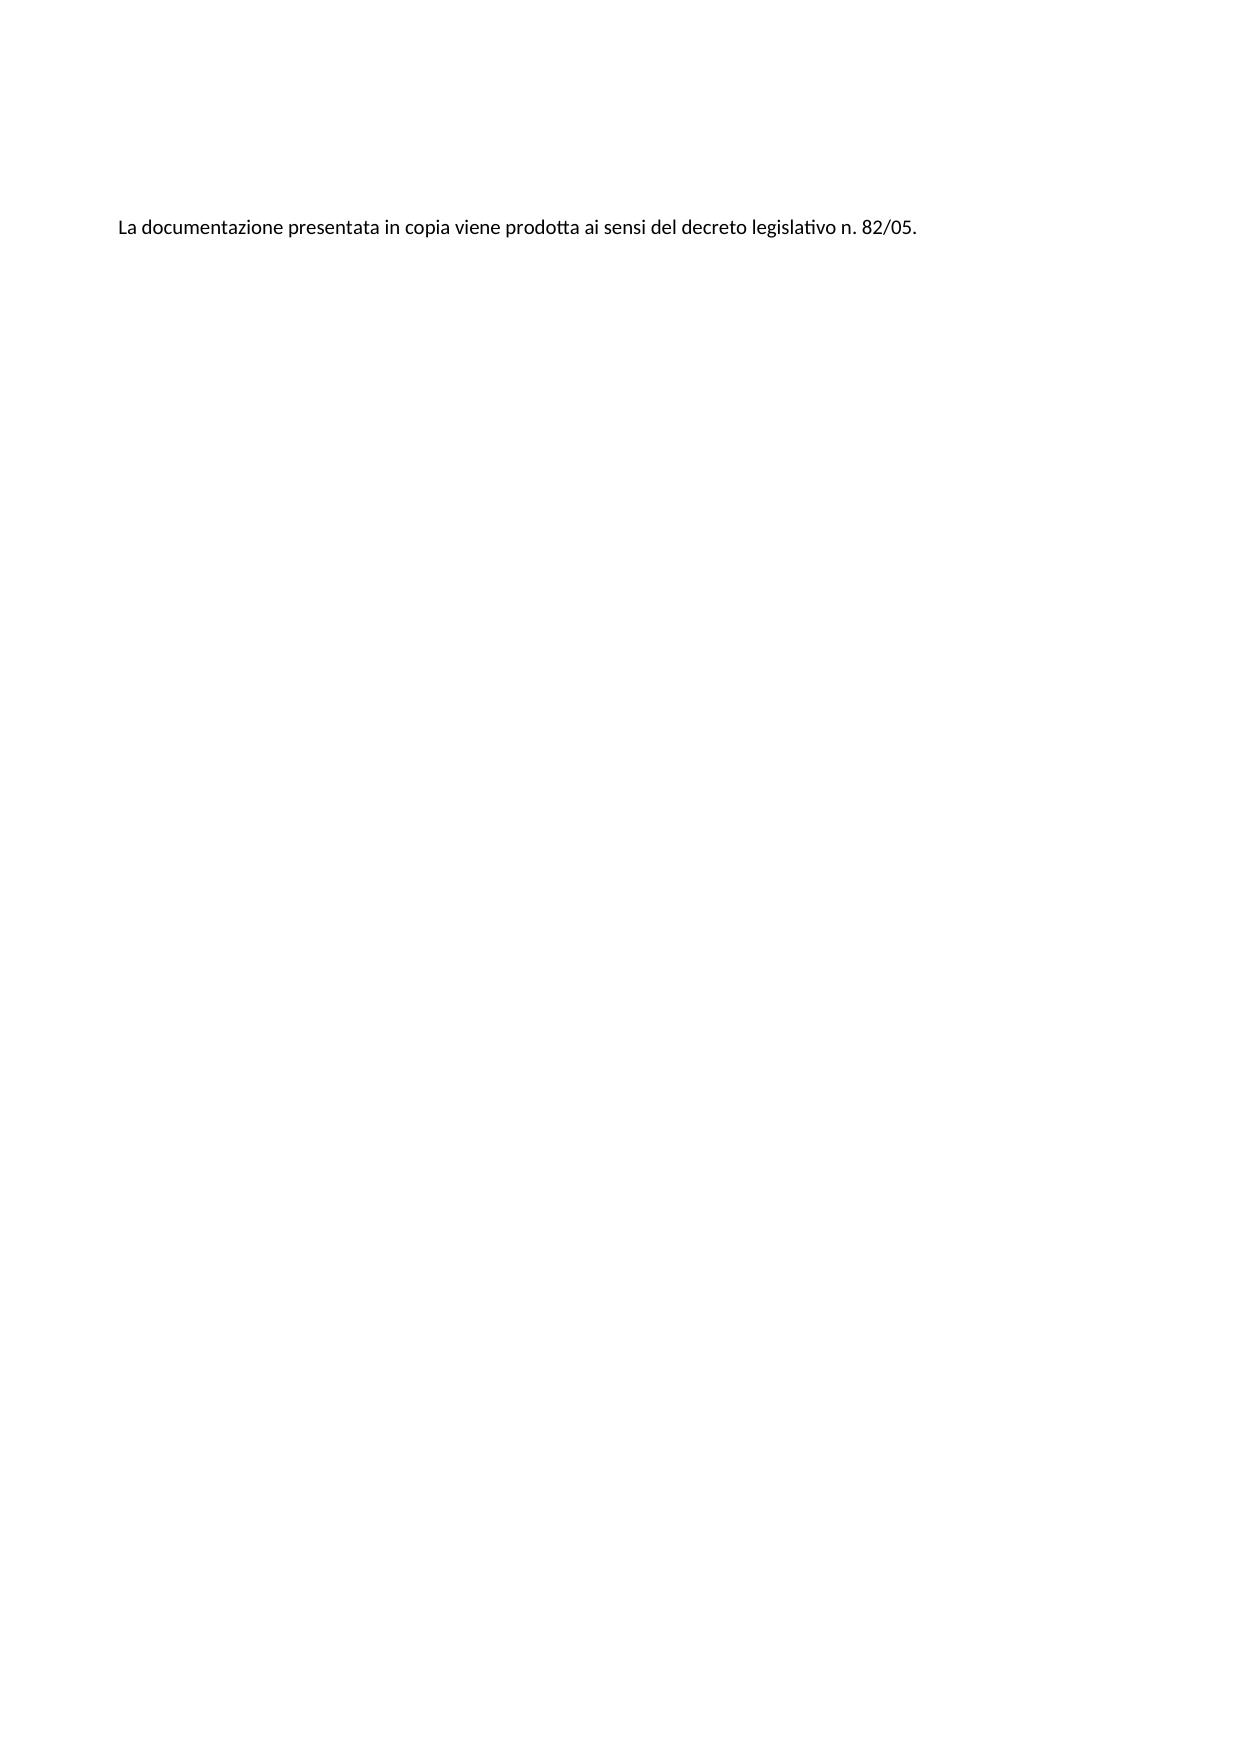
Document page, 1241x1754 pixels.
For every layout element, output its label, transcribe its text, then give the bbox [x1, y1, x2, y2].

text La documentazione presentata in copia viene prodotta ai sensi del decreto legislativo n. 82/05. [118, 214, 1122, 239]
